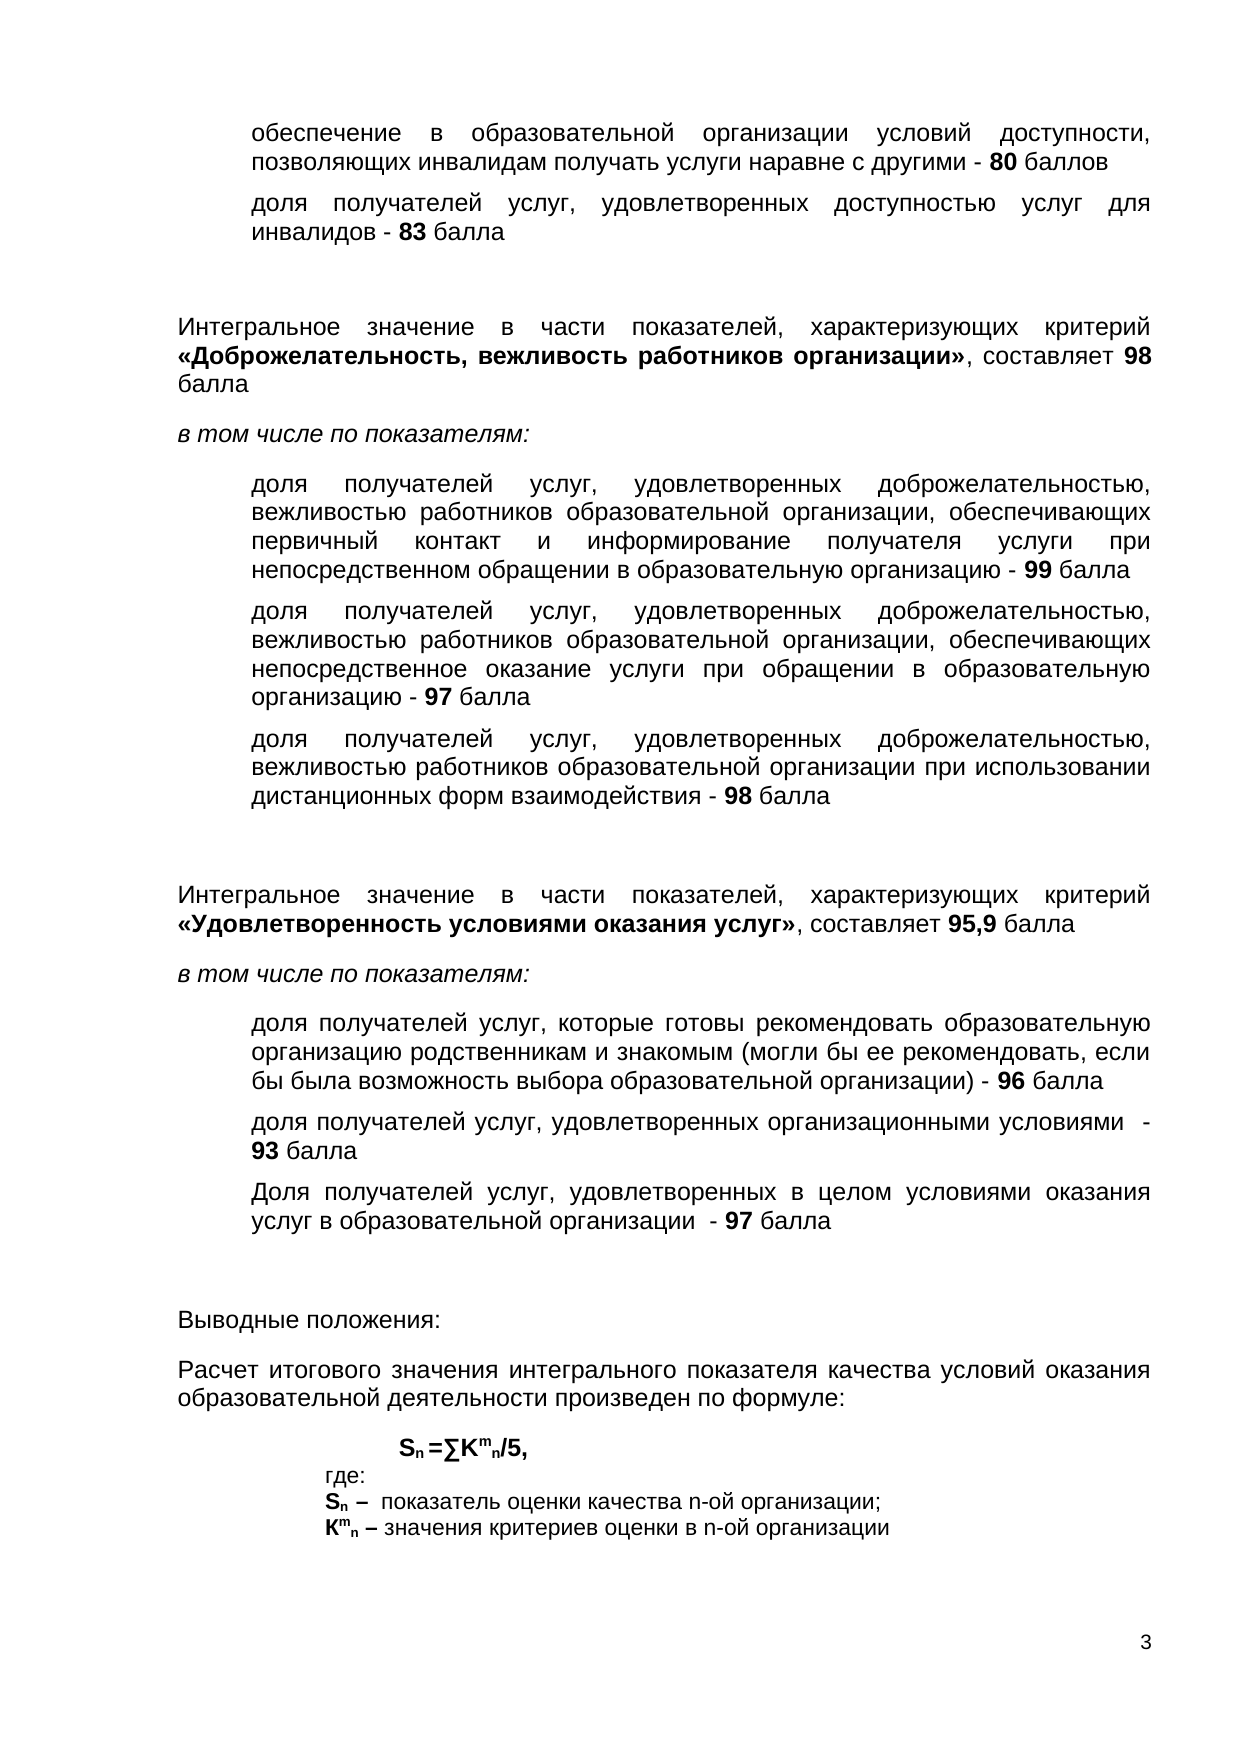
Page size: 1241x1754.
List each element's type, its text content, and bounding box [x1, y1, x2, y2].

text Выводные положения: [177, 1305, 1152, 1334]
text Sn – показатель оценки качества n-ой организации; [325, 1488, 1152, 1514]
text Расчет итогового значения интегрального показателя качества условий оказания образовательной деятельности произведен по формуле: [177, 1354, 1152, 1412]
text Кmn – значения критериев оценки в n-ой организации [325, 1514, 1152, 1541]
text доля получателей услуг, удовлетворенных доступностью услуг для инвалидов - 83 балла [251, 188, 1152, 246]
text доля получателей услуг, удовлетворенных доброжелательностью, вежливостью работников образовательной организации, обеспечивающих непосредственное оказание услуги при обращении в образовательную организацию - 97 балла [251, 596, 1152, 711]
text Интегральное значение в части показателей, характеризующих критерий «Доброжелательность, вежливость работников организации», составляет 98 балла [177, 312, 1152, 398]
text доля получателей услуг, удовлетворенных доброжелательностью, вежливостью работников образовательной организации при использовании дистанционных форм взаимодействия - 98 балла [251, 723, 1152, 810]
text в том числе по показателям: [177, 419, 1152, 448]
text Доля получателей услуг, удовлетворенных в целом условиями оказания услуг в образовательной организации - 97 балла [251, 1177, 1152, 1234]
text доля получателей услуг, удовлетворенных доброжелательностью, вежливостью работников образовательной организации, обеспечивающих первичный контакт и информирование получателя услуги при непосредственном обращении в образовательную организацию - 99 балла [251, 468, 1152, 583]
text доля получателей услуг, удовлетворенных организационными условиями - 93 балла [251, 1107, 1152, 1164]
text в том числе по показателям: [177, 959, 1152, 987]
text обеспечение в образовательной организации условий доступности, позволяющих инвалидам получать услуги наравне с другими - 80 баллов [251, 118, 1152, 176]
text Интегральное значение в части показателей, характеризующих критерий «Удовлетворенность условиями оказания услуг», составляет 95,9 балла [177, 880, 1152, 938]
text где: [325, 1462, 1152, 1488]
text Sn =∑Kmn/5, [398, 1433, 1152, 1462]
text доля получателей услуг, которые готовы рекомендовать образовательную организацию родственникам и знакомым (могли бы ее рекомендовать, если бы была возможность выбора образовательной организации) - 96 балла [251, 1008, 1152, 1094]
